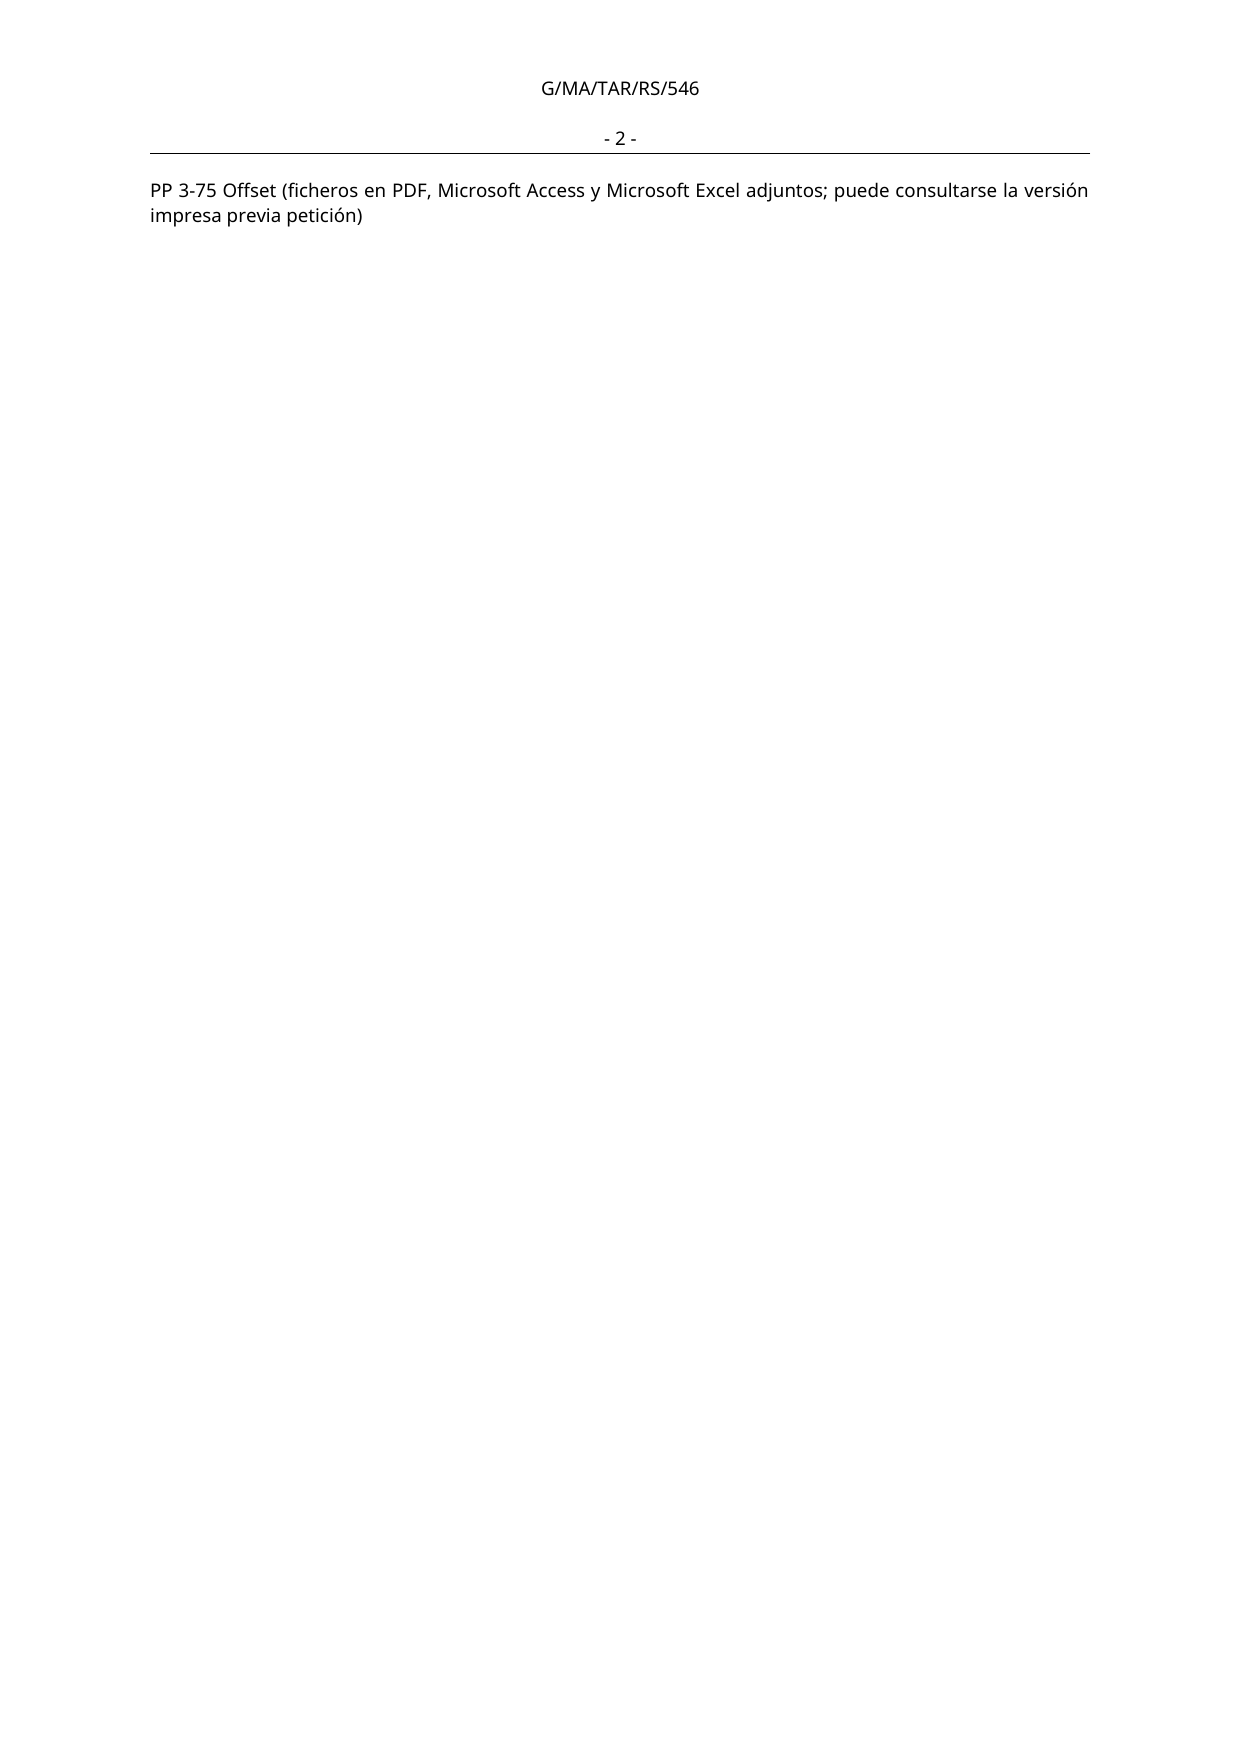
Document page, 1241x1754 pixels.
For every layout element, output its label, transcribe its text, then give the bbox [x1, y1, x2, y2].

text PP 3-75 Offset (ficheros en PDF, Microsoft Access y Microsoft Excel adjuntos; puede consultarse la versión impresa previa petición) [150, 177, 1090, 228]
